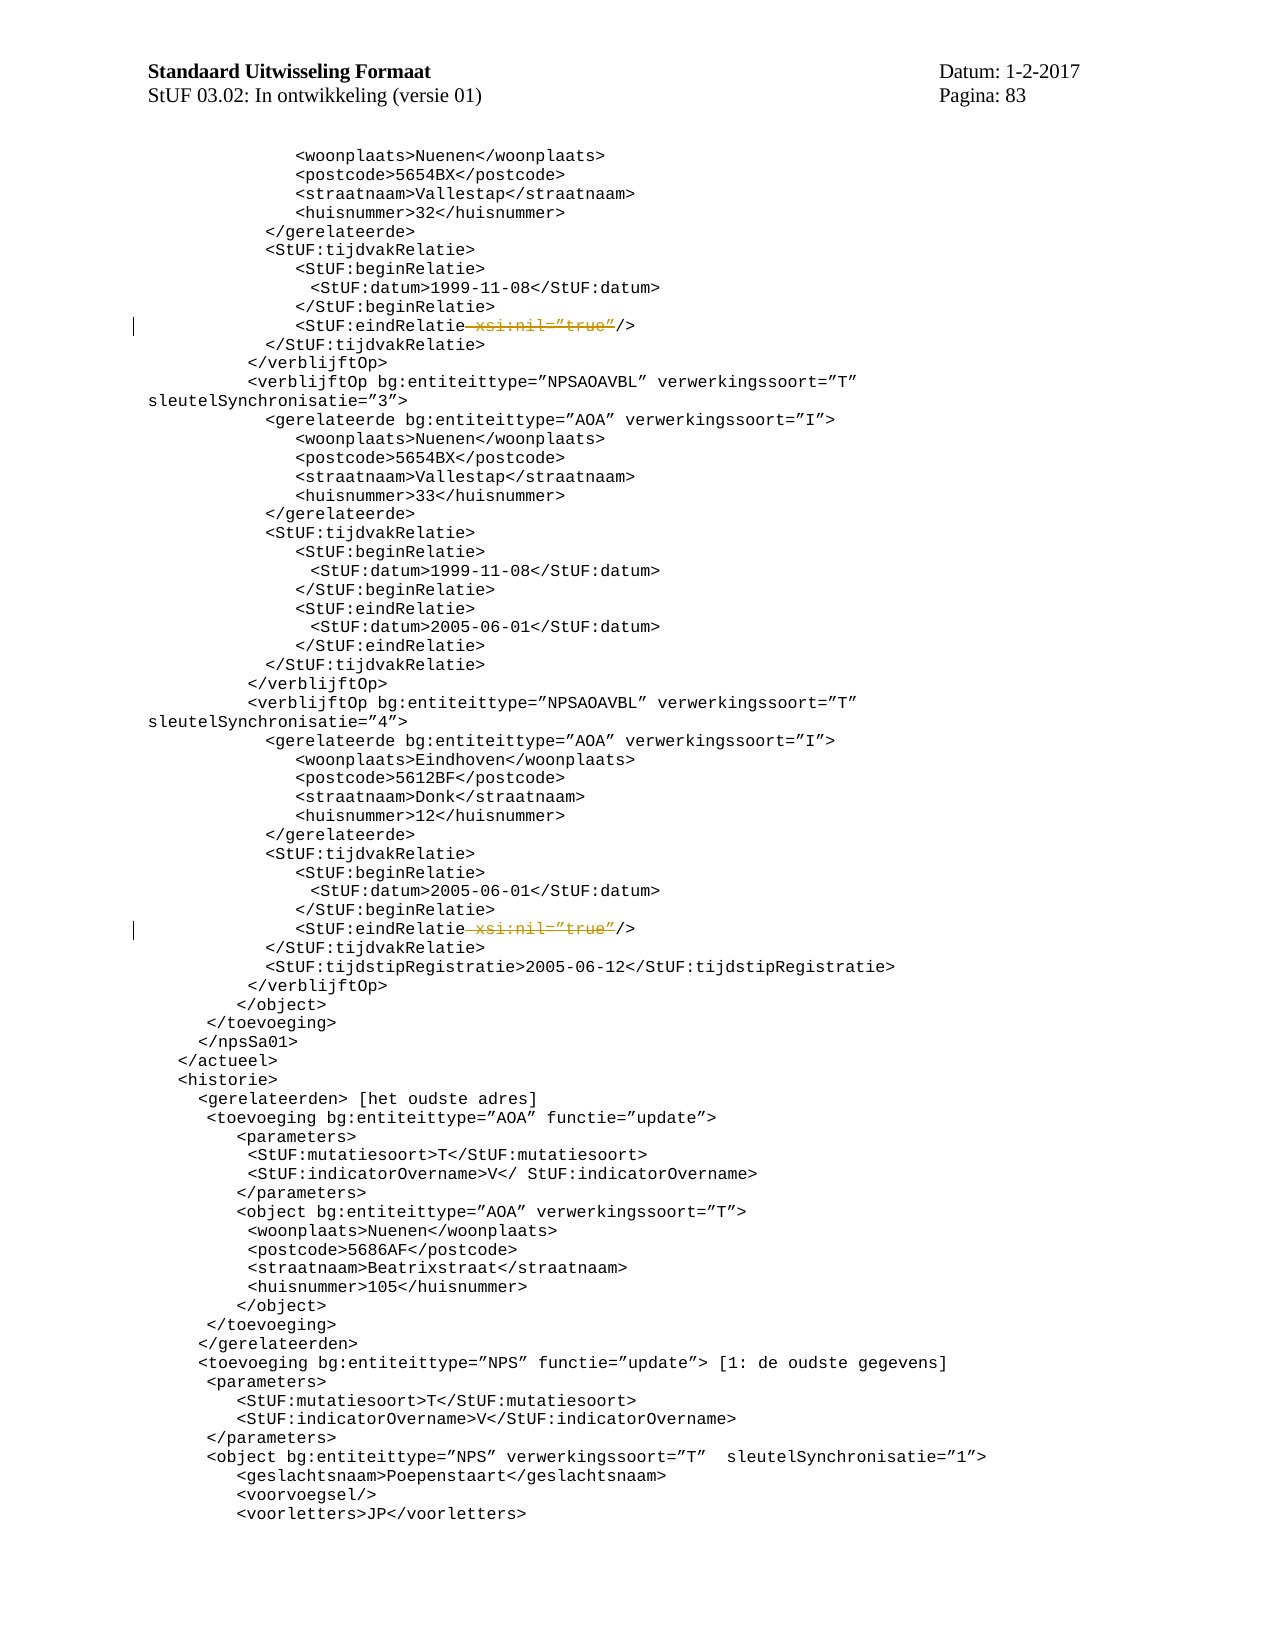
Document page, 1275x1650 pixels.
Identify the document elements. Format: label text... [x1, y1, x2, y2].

text <voorletters>JP</voorletters> [148, 1505, 1127, 1524]
text <woonplaats>Nuenen</woonplaats> [148, 1222, 1127, 1241]
text <huisnummer>33</huisnummer> [148, 487, 1127, 506]
text </StUF:tijdvakRelatie> [148, 939, 1127, 958]
text <woonplaats>Nuenen</woonplaats> [148, 148, 1127, 167]
text <huisnummer>32</huisnummer> [148, 204, 1127, 223]
text </object> [148, 996, 1127, 1015]
text <geslachtsnaam>Poepenstaart</geslachtsnaam> [148, 1467, 1127, 1486]
text </StUF:tijdvakRelatie> [148, 657, 1127, 676]
text <voorvoegsel/> [148, 1486, 1127, 1505]
text </verblijftOp> [148, 977, 1127, 996]
text <postcode>5654BX</postcode> [148, 167, 1127, 185]
text <straatnaam>Donk</straatnaam> [148, 789, 1127, 808]
text <straatnaam>Beatrixstraat</straatnaam> [148, 1260, 1127, 1279]
text <gerelateerde bg:entiteittype=”AOA” verwerkingssoort=”I”> [148, 412, 1127, 431]
text <verblijftOp bg:entiteittype=”NPSAOAVBL” verwerkingssoort=”T” sleutelSynchronisatie=”4”> [148, 694, 1127, 732]
text </npsSa01> [148, 1034, 1127, 1053]
text <postcode>5686AF</postcode> [148, 1241, 1127, 1260]
text </parameters> [148, 1430, 1127, 1449]
text </actueel> [148, 1053, 1127, 1072]
text </StUF:tijdvakRelatie> [148, 336, 1127, 355]
text </StUF:beginRelatie> [148, 902, 1127, 921]
text <toevoeging bg:entiteittype=”AOA” functie=”update”> [148, 1109, 1127, 1128]
text </object> [148, 1298, 1127, 1317]
text <gerelateerde bg:entiteittype=”AOA” verwerkingssoort=”I”> [148, 732, 1127, 751]
text <StUF:tijdstipRegistratie>2005-06-12</StUF:tijdstipRegistratie> [148, 958, 1127, 977]
text <straatnaam>Vallestap</straatnaam> [148, 185, 1127, 204]
text <StUF:tijdvakRelatie> [148, 845, 1127, 864]
text <StUF:indicatorOvername>V</ StUF:indicatorOvername> [148, 1166, 1127, 1185]
text <StUF:tijdvakRelatie> [148, 525, 1127, 544]
text </toevoeging> [148, 1015, 1127, 1034]
text </StUF:eindRelatie> [148, 638, 1127, 657]
text <historie> [148, 1072, 1127, 1090]
text </verblijftOp> [148, 676, 1127, 694]
text <StUF:indicatorOvername>V</StUF:indicatorOvername> [148, 1411, 1127, 1430]
text </verblijftOp> [148, 355, 1127, 374]
text <verblijftOp bg:entiteittype=”NPSAOAVBL” verwerkingssoort=”T” sleutelSynchronisatie=”3”> [148, 374, 1127, 412]
text </StUF:beginRelatie> [148, 581, 1127, 600]
text <StUF:datum>1999-11-08</StUF:datum> [148, 280, 1127, 298]
text <parameters> [148, 1373, 1127, 1392]
text <StUF:mutatiesoort>T</StUF:mutatiesoort> [148, 1392, 1127, 1411]
text <StUF:eindRelatie> [148, 600, 1127, 619]
text <object bg:entiteittype=”NPS” verwerkingssoort=”T” sleutelSynchronisatie=”1”> [148, 1449, 1127, 1467]
text <straatnaam>Vallestap</straatnaam> [148, 468, 1127, 487]
text <StUF:eindRelatie/> [148, 921, 1127, 939]
text <toevoeging bg:entiteittype=”NPS” functie=”update”> [1: de oudste gegevens] [148, 1354, 1127, 1373]
text <parameters> [148, 1128, 1127, 1147]
text </gerelateerde> [148, 223, 1127, 242]
text <StUF:datum>1999-11-08</StUF:datum> [148, 562, 1127, 581]
text <postcode>5654BX</postcode> [148, 449, 1127, 468]
text <woonplaats>Nuenen</woonplaats> [148, 431, 1127, 449]
text <StUF:beginRelatie> [148, 544, 1127, 562]
text <huisnummer>12</huisnummer> [148, 808, 1127, 826]
text <StUF:eindRelatie/> [148, 317, 1127, 336]
text <object bg:entiteittype=”AOA” verwerkingssoort=”T”> [148, 1203, 1127, 1222]
text </gerelateerden> [148, 1336, 1127, 1354]
text <StUF:beginRelatie> [148, 864, 1127, 883]
text <StUF:datum>2005-06-01</StUF:datum> [148, 619, 1127, 638]
text <huisnummer>105</huisnummer> [148, 1279, 1127, 1298]
text <StUF:mutatiesoort>T</StUF:mutatiesoort> [148, 1147, 1127, 1166]
text <gerelateerden> [het oudste adres] [148, 1090, 1127, 1109]
text <woonplaats>Eindhoven</woonplaats> [148, 751, 1127, 770]
text <StUF:beginRelatie> [148, 261, 1127, 280]
text </toevoeging> [148, 1317, 1127, 1336]
text <StUF:datum>2005-06-01</StUF:datum> [148, 883, 1127, 902]
text </gerelateerde> [148, 506, 1127, 525]
text </StUF:beginRelatie> [148, 298, 1127, 317]
text <StUF:tijdvakRelatie> [148, 242, 1127, 261]
text </parameters> [148, 1185, 1127, 1203]
text <postcode>5612BF</postcode> [148, 770, 1127, 789]
text </gerelateerde> [148, 826, 1127, 845]
